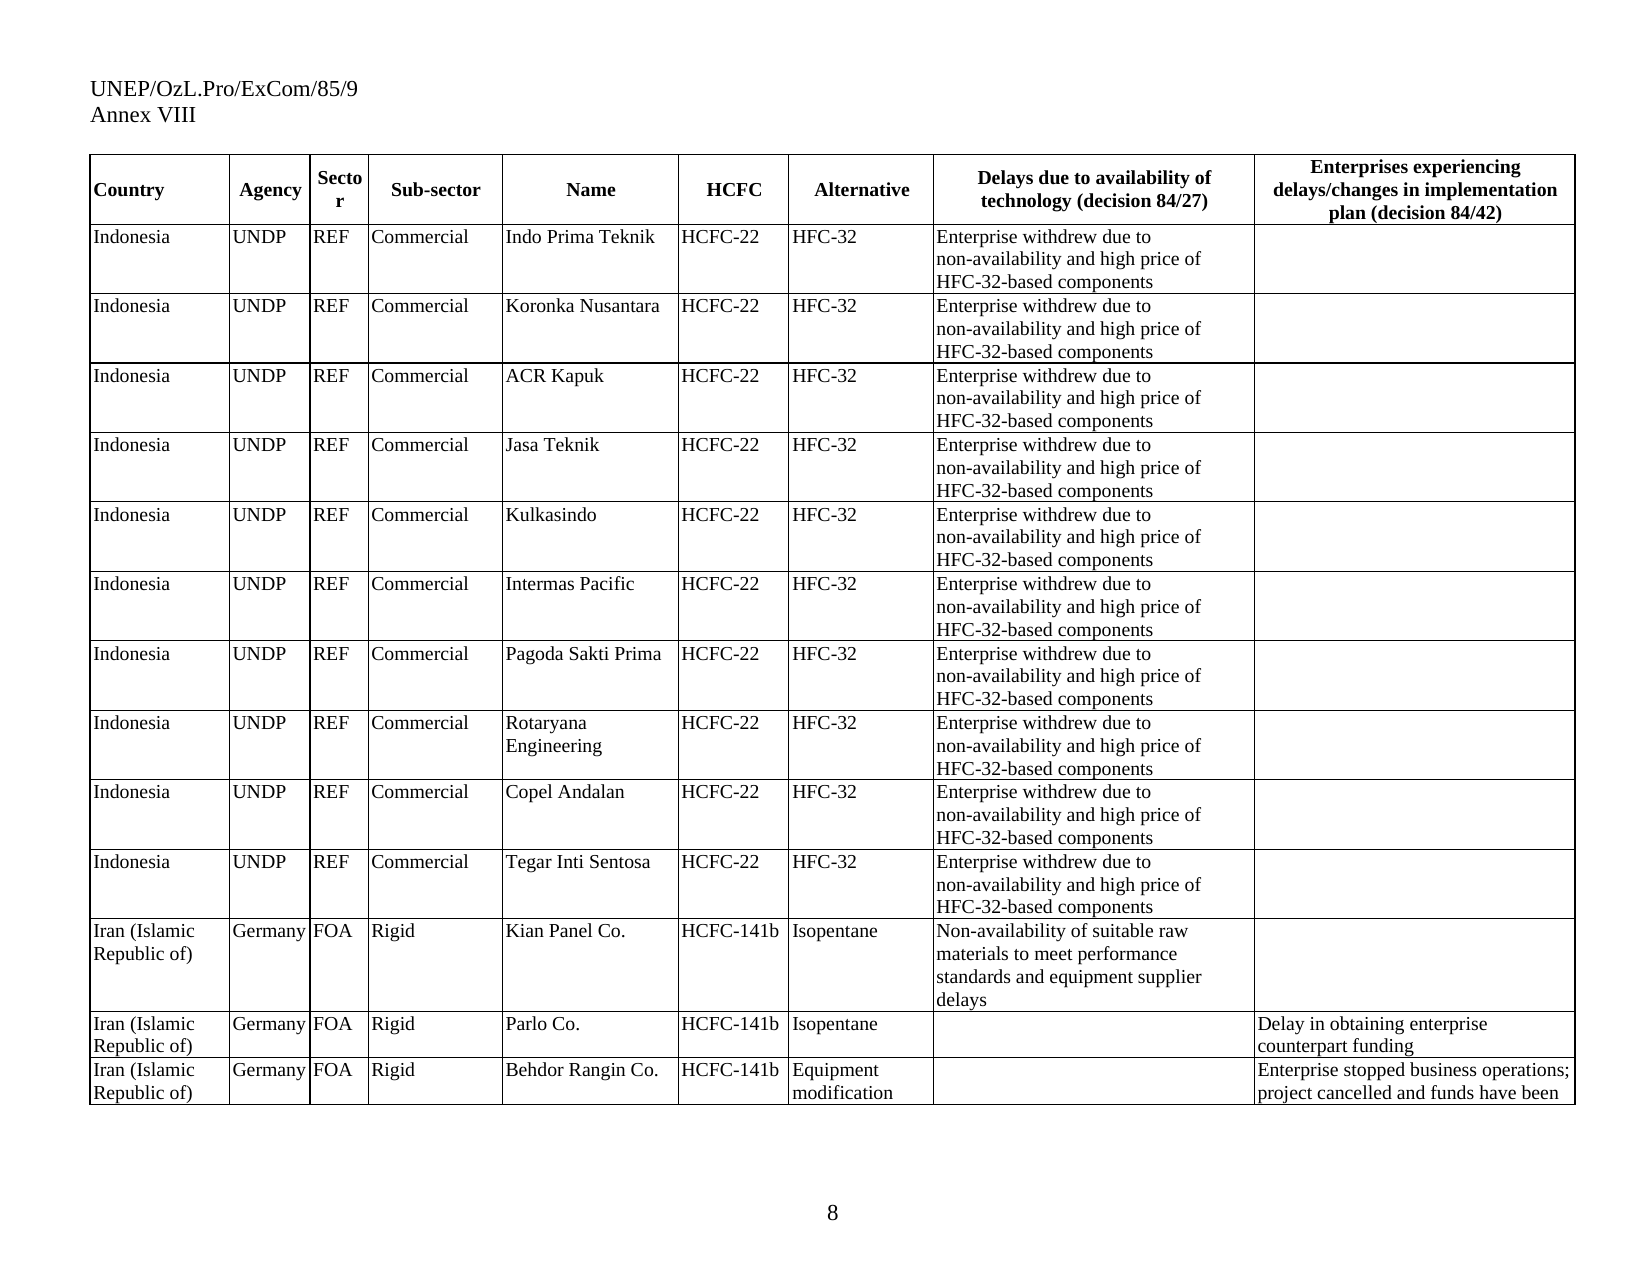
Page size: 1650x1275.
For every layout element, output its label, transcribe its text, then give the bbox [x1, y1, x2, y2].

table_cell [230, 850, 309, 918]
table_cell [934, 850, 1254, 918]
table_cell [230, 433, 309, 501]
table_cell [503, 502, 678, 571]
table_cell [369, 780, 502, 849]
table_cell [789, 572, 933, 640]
table_header Sub-sector [369, 155, 502, 223]
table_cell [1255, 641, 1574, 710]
table_header Country [91, 155, 229, 223]
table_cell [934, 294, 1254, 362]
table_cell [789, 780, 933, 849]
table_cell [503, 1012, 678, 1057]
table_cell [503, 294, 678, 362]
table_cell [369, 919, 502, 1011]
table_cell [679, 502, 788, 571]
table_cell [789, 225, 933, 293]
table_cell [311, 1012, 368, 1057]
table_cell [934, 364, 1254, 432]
table_header HCFC [679, 155, 788, 223]
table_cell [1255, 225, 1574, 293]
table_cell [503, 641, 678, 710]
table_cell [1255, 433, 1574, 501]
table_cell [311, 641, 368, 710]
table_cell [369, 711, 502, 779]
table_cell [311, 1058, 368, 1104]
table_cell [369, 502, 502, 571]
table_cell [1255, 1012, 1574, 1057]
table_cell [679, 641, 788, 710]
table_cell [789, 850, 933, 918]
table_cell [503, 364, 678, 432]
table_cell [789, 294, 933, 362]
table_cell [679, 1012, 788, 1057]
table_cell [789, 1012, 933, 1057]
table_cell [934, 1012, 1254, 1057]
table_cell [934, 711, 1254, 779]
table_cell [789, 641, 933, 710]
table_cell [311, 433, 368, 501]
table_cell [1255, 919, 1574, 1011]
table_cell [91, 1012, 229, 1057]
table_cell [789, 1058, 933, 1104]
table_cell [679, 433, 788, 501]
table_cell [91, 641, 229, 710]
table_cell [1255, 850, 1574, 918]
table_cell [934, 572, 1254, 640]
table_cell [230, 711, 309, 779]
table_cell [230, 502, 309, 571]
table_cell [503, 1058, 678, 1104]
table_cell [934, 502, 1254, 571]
table_header Alternative [789, 155, 933, 223]
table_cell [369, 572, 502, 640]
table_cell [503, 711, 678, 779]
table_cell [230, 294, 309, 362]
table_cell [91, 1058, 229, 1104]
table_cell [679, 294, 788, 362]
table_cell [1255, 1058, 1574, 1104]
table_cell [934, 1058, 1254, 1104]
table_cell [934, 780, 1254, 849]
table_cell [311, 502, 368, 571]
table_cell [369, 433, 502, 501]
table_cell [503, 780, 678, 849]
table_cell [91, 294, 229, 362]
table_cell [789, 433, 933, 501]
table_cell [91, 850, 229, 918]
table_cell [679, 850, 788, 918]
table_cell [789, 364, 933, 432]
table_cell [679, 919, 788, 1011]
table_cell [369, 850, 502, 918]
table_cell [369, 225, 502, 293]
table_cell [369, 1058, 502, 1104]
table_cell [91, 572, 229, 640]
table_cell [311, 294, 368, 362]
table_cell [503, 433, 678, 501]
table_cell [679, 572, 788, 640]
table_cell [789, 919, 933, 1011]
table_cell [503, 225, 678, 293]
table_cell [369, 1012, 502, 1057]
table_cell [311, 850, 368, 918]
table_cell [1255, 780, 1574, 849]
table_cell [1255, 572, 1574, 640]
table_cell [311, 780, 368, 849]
table_header Delays due to availability of technology (decision 84/27) [934, 155, 1254, 223]
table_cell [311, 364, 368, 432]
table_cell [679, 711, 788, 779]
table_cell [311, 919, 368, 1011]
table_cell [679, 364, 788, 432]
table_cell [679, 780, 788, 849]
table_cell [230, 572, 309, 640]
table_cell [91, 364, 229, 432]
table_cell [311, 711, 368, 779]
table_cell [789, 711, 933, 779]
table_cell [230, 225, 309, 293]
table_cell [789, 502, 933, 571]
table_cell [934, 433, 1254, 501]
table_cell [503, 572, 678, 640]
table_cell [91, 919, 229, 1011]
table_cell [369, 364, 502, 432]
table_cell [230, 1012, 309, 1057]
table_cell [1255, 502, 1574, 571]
table_header Agency [230, 155, 309, 223]
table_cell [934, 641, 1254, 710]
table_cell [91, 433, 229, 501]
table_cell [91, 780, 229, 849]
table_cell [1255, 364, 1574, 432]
table_header Name [503, 155, 678, 223]
table_header Sector [311, 155, 368, 223]
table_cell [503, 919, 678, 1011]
table_header Enterprises experiencing delays/changes in implementation plan (decision 84/42) [1255, 155, 1574, 223]
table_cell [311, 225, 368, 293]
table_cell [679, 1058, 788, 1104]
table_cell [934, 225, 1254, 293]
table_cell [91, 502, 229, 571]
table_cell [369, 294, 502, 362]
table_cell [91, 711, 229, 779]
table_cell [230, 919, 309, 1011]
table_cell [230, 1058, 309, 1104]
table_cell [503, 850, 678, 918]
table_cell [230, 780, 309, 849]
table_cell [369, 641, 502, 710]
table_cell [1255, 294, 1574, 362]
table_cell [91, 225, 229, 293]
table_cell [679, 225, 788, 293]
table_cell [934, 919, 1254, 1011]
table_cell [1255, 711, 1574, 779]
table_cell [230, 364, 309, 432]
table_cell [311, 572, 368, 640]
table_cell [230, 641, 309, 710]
